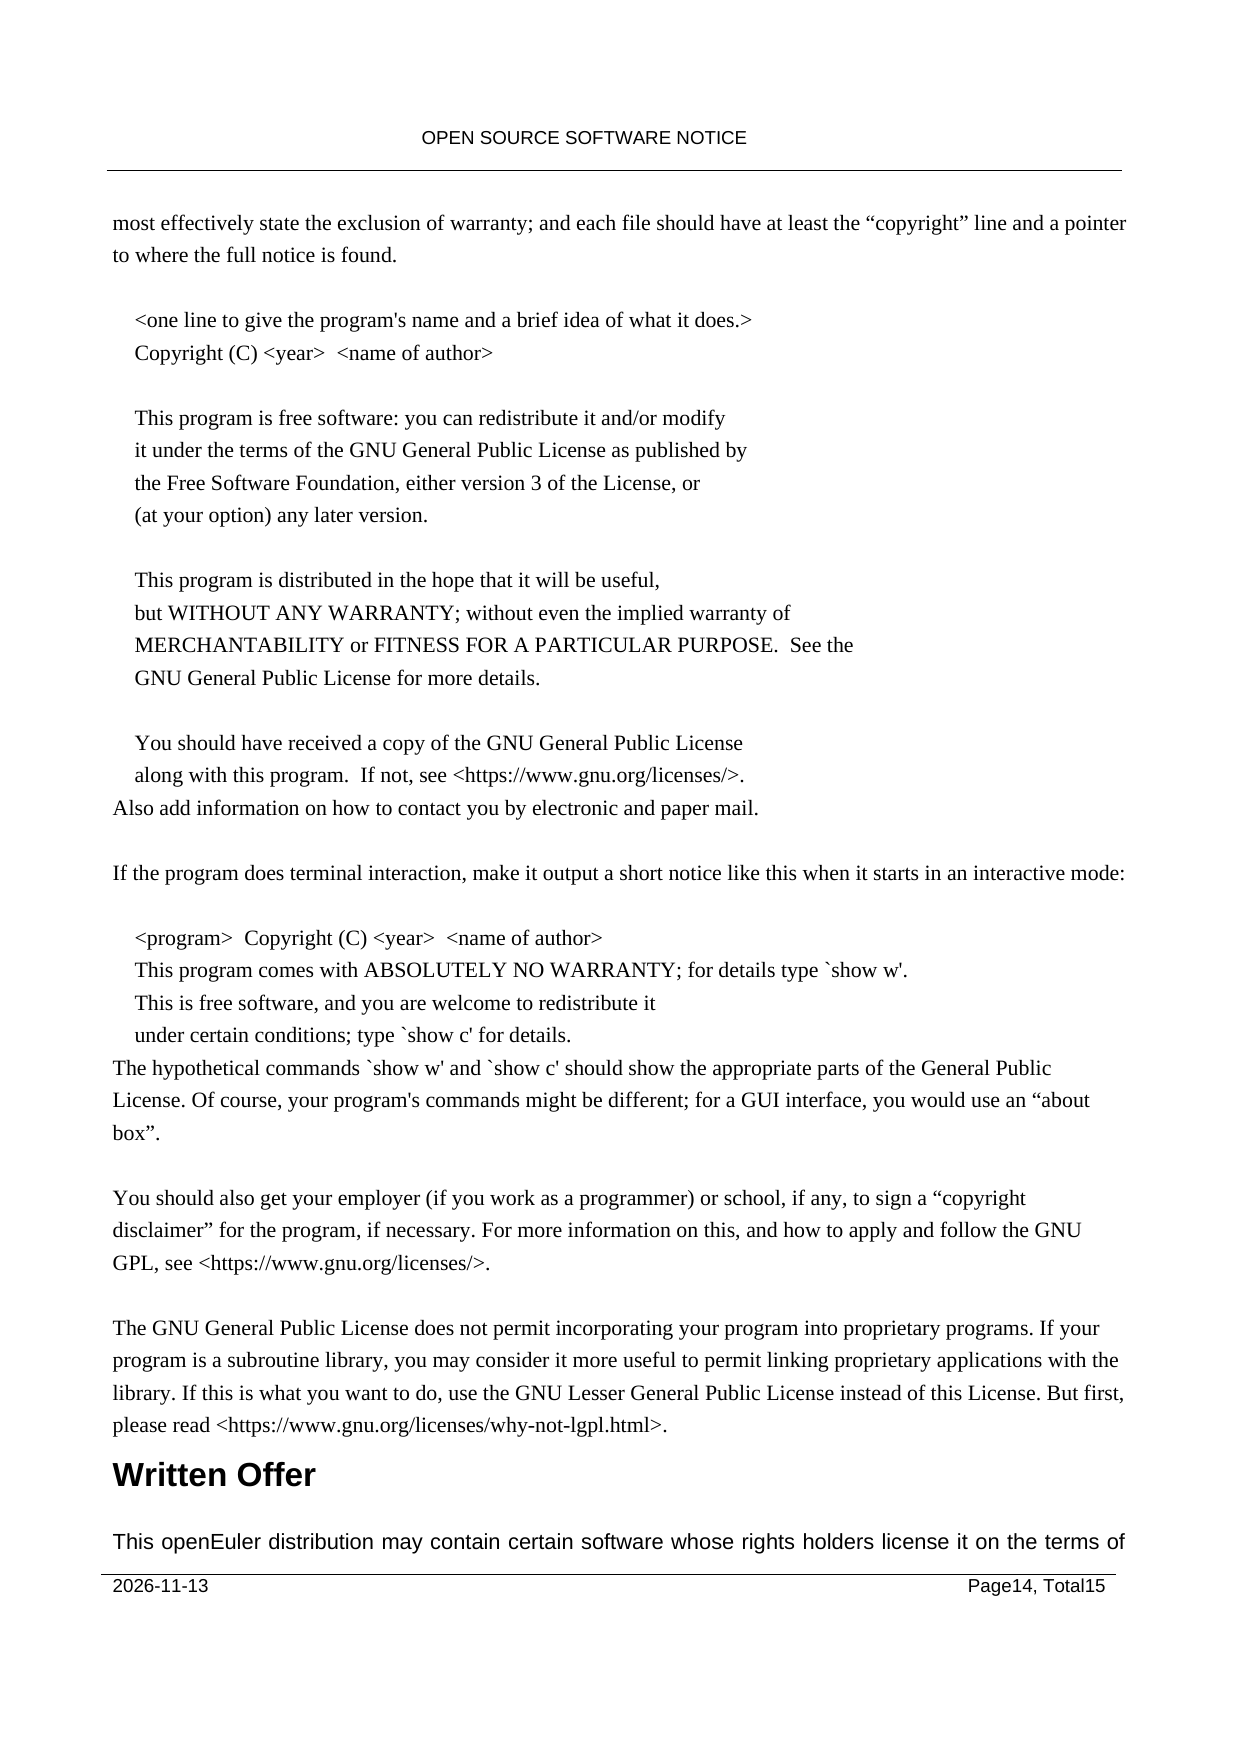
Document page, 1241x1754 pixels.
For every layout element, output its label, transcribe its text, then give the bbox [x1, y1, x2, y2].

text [112, 1526, 1128, 1558]
text Written Offer [112, 1441, 1128, 1506]
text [112, 206, 1128, 1441]
